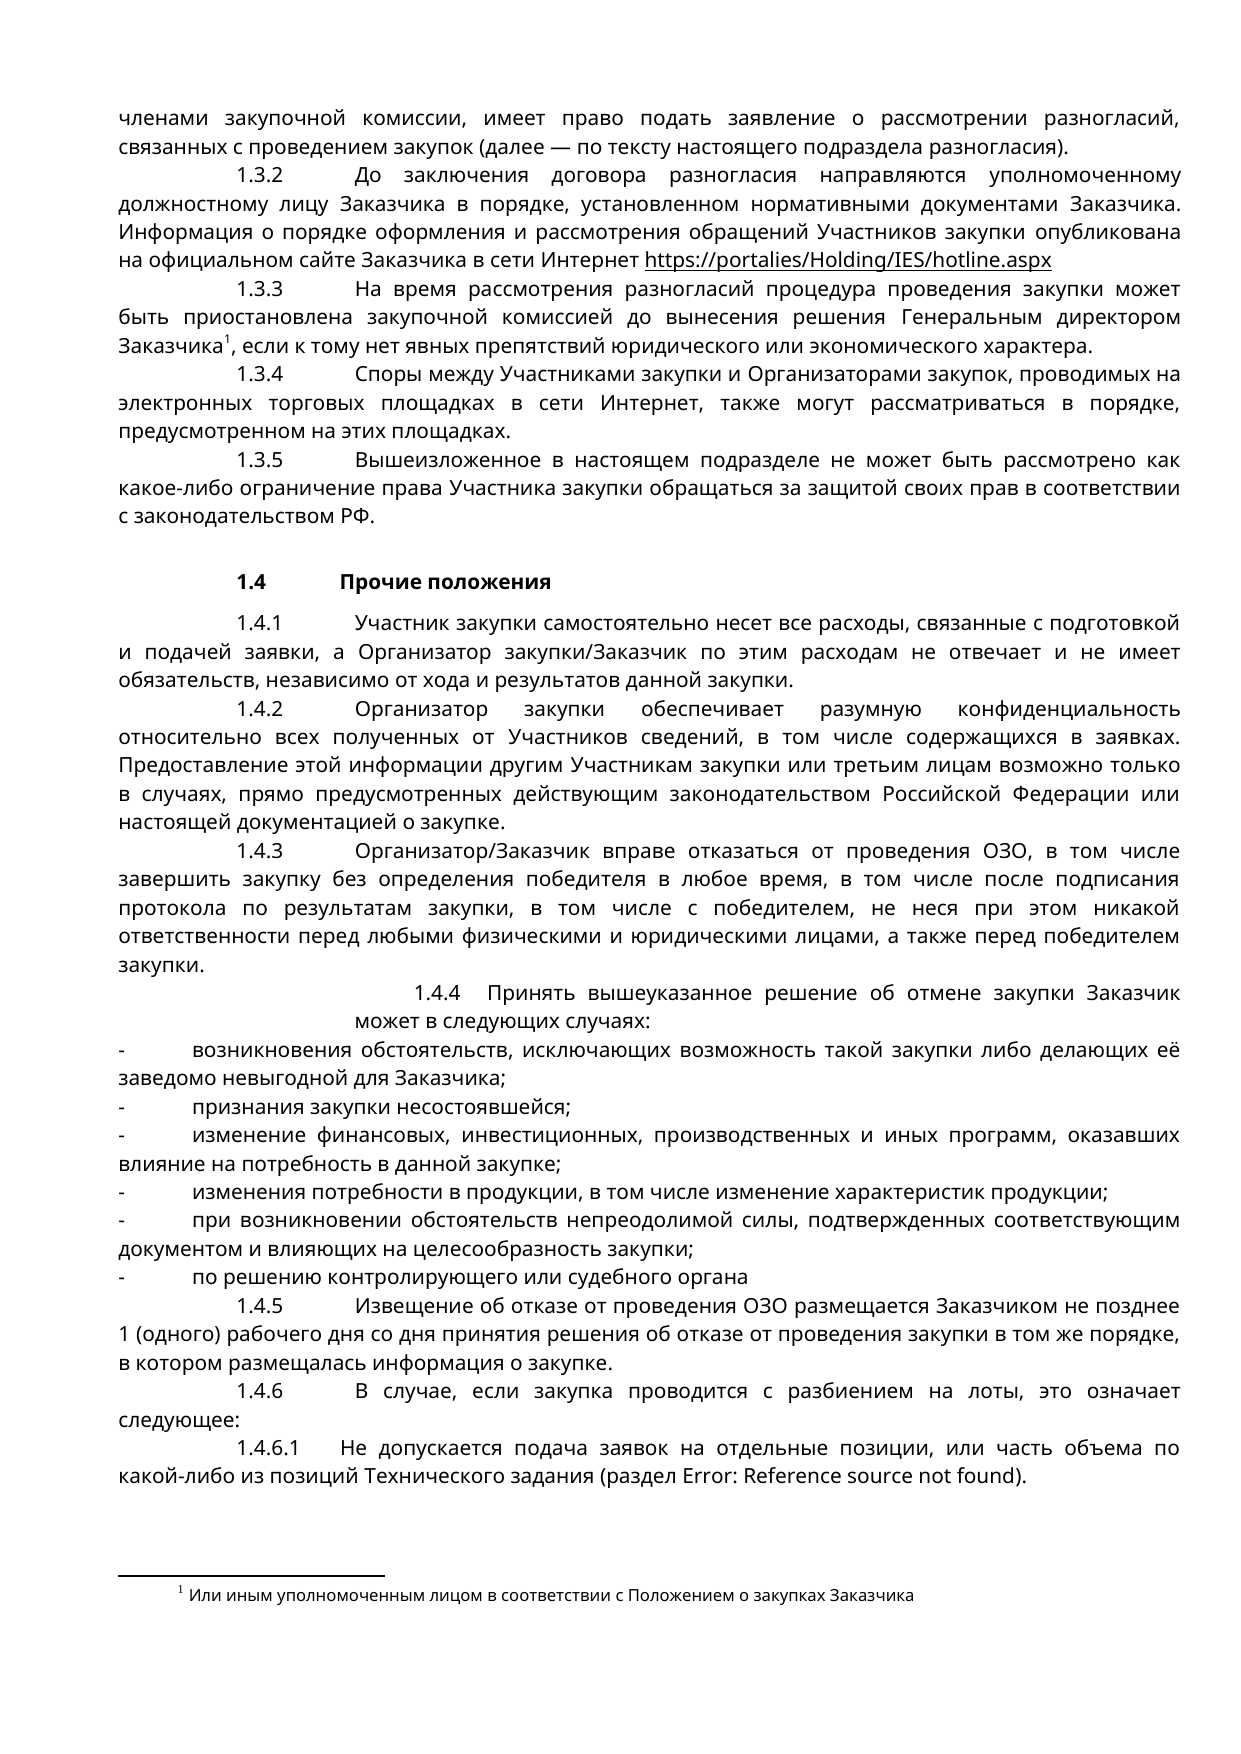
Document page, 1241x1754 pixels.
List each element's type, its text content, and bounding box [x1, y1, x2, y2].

text - изменения потребности в продукции, в том числе изменение характеристик продукции; [118, 1177, 1181, 1206]
text Организатор закупки обеспечивает разумную конфиденциальность относительно всех полученных от Участников сведений, в том числе содержащихся в заявках. Предоставление этой информации другим Участникам закупки или третьим лицам возможно только в случаях, прямо предусмотренных действующим законодательством Российской Федерации или настоящей документацией о закупке. [118, 694, 1181, 836]
subtitle Прочие положения [118, 567, 1181, 596]
list - по решению контролирующего или судебного органа [118, 1262, 1181, 1291]
text Споры между Участниками закупки и Организаторами закупок, проводимых на электронных торговых площадках в сети Интернет, также могут рассматриваться в порядке, предусмотренном на этих площадках. [118, 359, 1181, 445]
text Извещение об отказе от проведения ОЗО размещается Заказчиком не позднее 1 (одного) рабочего дня со дня принятия решения об отказе от проведения закупки в том же порядке, в котором размещалась информация о закупке. [118, 1291, 1181, 1376]
text Организатор/Заказчик вправе отказаться от проведения ОЗО, в том числе завершить закупку без определения победителя в любое время, в том числе после подписания протокола по результатам закупки, в том числе с победителем, не неся при этом никакой ответственности перед любыми физическими и юридическими лицами, а также перед победителем закупки. [118, 836, 1181, 978]
text - признания закупки несостоявшейся; [118, 1092, 1181, 1120]
text До заключения договора разногласия направляются уполномоченному должностному лицу Заказчика в порядке, установленном нормативными документами Заказчика. Информация о порядке оформления и рассмотрения обращений Участников закупки опубликована на официальном сайте Заказчика в сети Интернет https://portalies/Holding/IES/hotline.aspx [118, 160, 1181, 274]
text На время рассмотрения разногласий процедура проведения закупки может быть приостановлена закупочной комиссией до вынесения решения Генеральным директором Заказчика, если к тому нет явных препятствий юридического или экономического характера. [118, 274, 1181, 359]
text - при возникновении обстоятельств непреодолимой силы, подтвержденных соответствующим документом и влияющих на целесообразность закупки; [118, 1206, 1181, 1262]
text В случае, если закупка проводится с разбиением на лоты, это означает следующее: [118, 1376, 1181, 1433]
text Принять вышеуказанное решение об отмене закупки Заказчик может в следующих случаях: [354, 978, 1181, 1035]
text Участник закупки самостоятельно несет все расходы, связанные с подготовкой и подачей заявки, а Организатор закупки/Заказчик по этим расходам не отвечает и не имеет обязательств, независимо от хода и результатов данной закупки. [118, 608, 1181, 694]
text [118, 103, 1181, 160]
text - возникновения обстоятельств, исключающих возможность такой закупки либо делающих её заведомо невыгодной для Заказчика; [118, 1035, 1181, 1092]
text Вышеизложенное в настоящем подразделе не может быть рассмотрено как какое-либо ограничение права Участника закупки обращаться за защитой своих прав в соответствии с законодательством РФ. [118, 445, 1181, 530]
text - изменение финансовых, инвестиционных, производственных и иных программ, оказавших влияние на потребность в данной закупке; [118, 1120, 1181, 1177]
